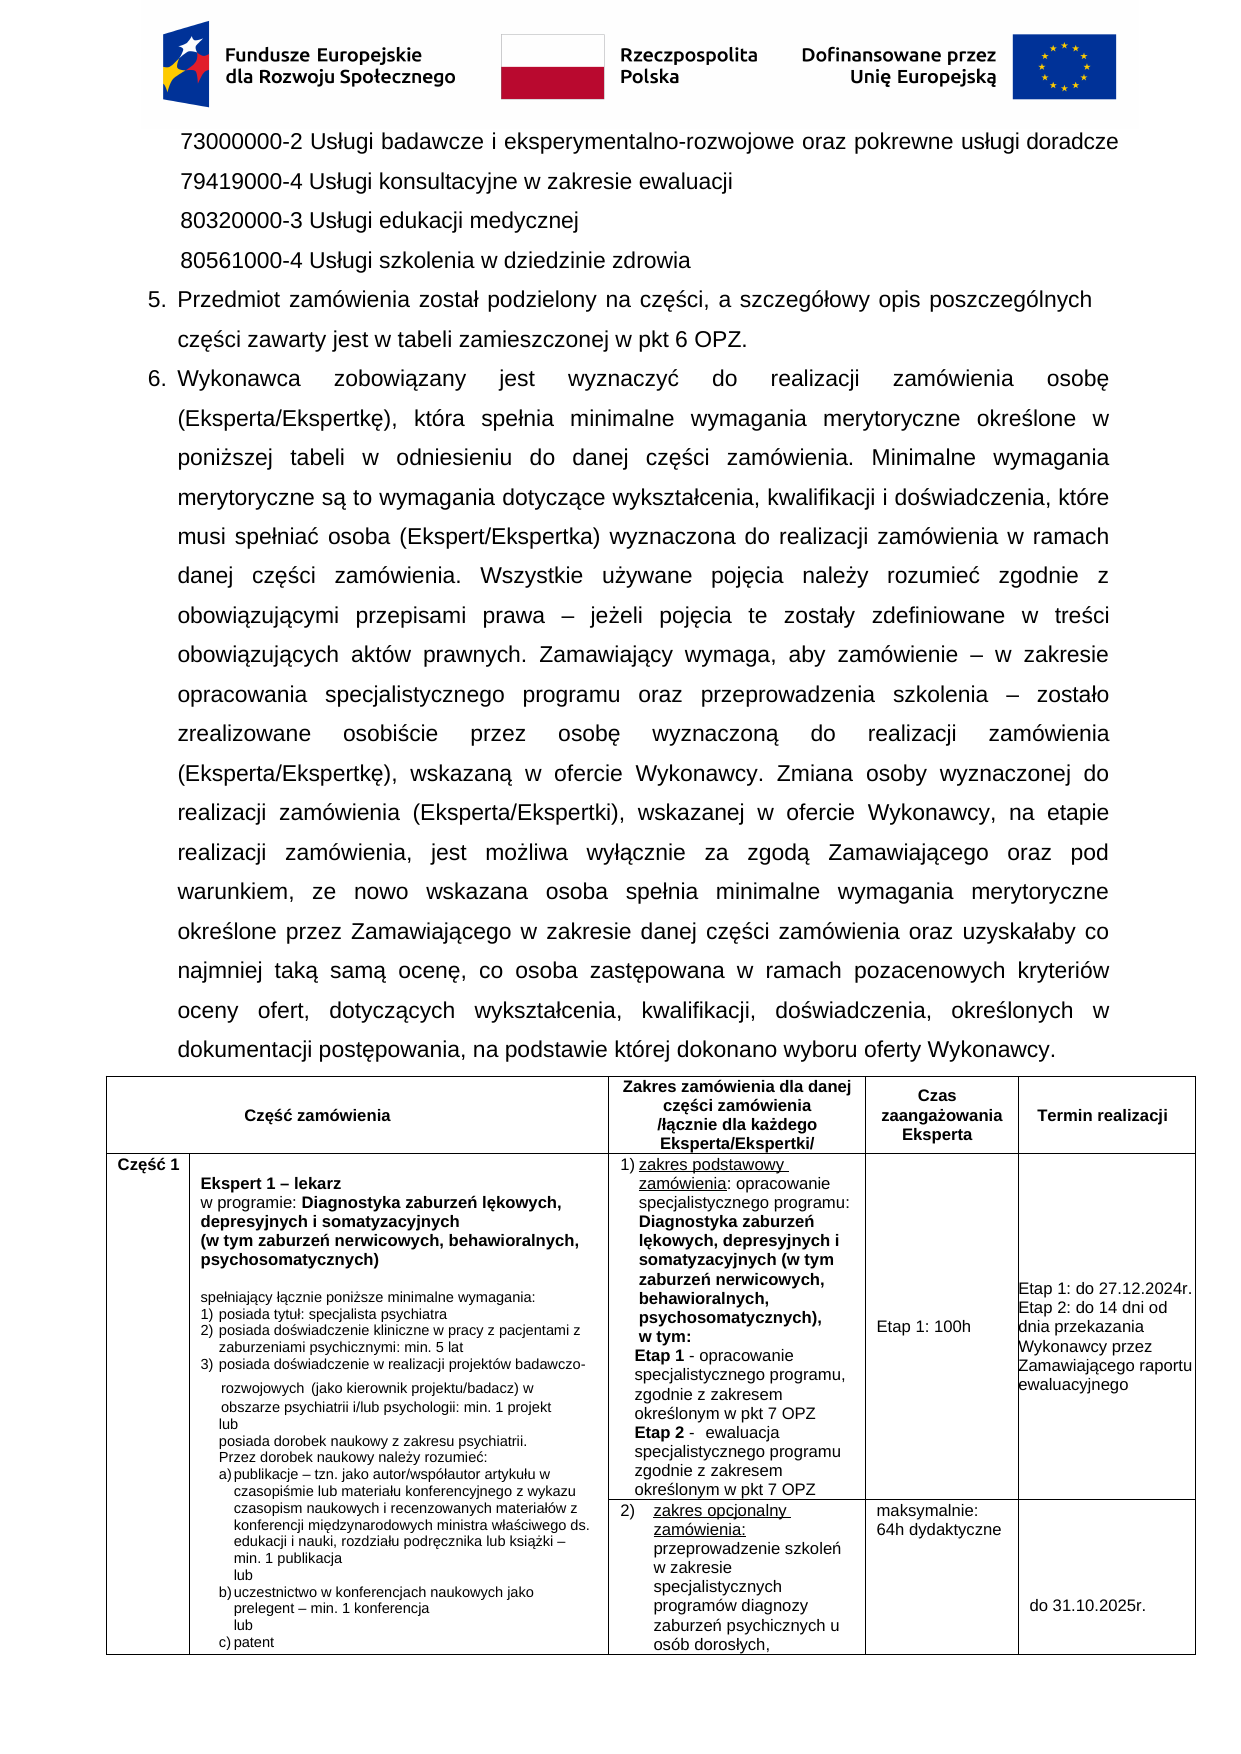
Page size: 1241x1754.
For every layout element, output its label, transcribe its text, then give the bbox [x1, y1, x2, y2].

list Przedmiot zamówienia został podzielony na części, a szczegółowy opis poszczególnych części zawarty jest w tabeli zamieszczonej w pkt 6 OPZ. [148, 286, 1093, 352]
text 73000000-2 Usługi badawcze i eksperymentalno-rozwojowe oraz pokrewne usługi doradcze [180, 128, 1173, 154]
table_cell Część 1 [107, 1154, 189, 1654]
table_cell Etap 1: 100h [866, 1154, 1018, 1499]
table_header Termin realizacji [1019, 1077, 1195, 1153]
table_header Zakres zamówienia dla danej części zamówienia /łącznie dla każdego Eksperta/Ekspertki/ [609, 1077, 865, 1153]
text 79419000-4 Usługi konsultacyjne w zakresie ewaluacji [106, 168, 804, 194]
table_cell zakres podstawowy zamówienia: opracowanie specjalistycznego programu: Diagnostyka zaburzeń lękowych, depresyjnych i somatyzacyjnych (w tym zaburzeń nerwicowych, behawioralnych, psychosomatycznych), w tym: Etap 1 - opracowanie specjalistycznego programu, zgodnie z zakresem określonym w pkt 7 OPZ Etap 2 - ewaluacja specjalistycznego programu zgodnie z zakresem określonym w pkt 7 OPZ [609, 1154, 865, 1499]
table_cell Ekspert 1 – lekarz w programie: Diagnostyka zaburzeń lękowych, depresyjnych i somatyzacyjnych (w tym zaburzeń nerwicowych, behawioralnych, psychosomatycznych) spełniający łącznie poniższe minimalne wymagania: posiada tytuł: specjalista psychiatra posiada doświadczenie kliniczne w pracy z pacjentami z zaburzeniami psychicznymi: min. 5 lat posiada doświadczenie w realizacji projektów badawczo-rozwojowych (jako kierownik projektu/badacz) w obszarze psychiatrii i/lub psychologii: min. 1 projekt lub posiada dorobek naukowy z zakresu psychiatrii. Przez dorobek naukowy należy rozumieć: publikacje – tzn. jako autor/współautor artykułu w czasopiśmie lub materiału konferencyjnego z wykazu czasopism naukowych i recenzowanych materiałów z konferencji międzynarodowych ministra właściwego ds. edukacji i nauki, rozdziału podręcznika lub książki – min. 1 publikacja lub uczestnictwo w konferencjach naukowych jako prelegent – min. 1 konferencja lub patent [190, 1154, 608, 1654]
table_cell Etap 1: do 27.12.2024r. Etap 2: do 14 dni od dnia przekazania Wykonawcy przez Zamawiającego raportu ewaluacyjnego [1019, 1154, 1195, 1499]
table_cell do 31.10.2025r. [1019, 1500, 1195, 1654]
table_header Część zamówienia [107, 1077, 608, 1153]
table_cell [609, 1500, 865, 1654]
picture [140, 0, 1139, 129]
list Wykonawca zobowiązany jest wyznaczyć do realizacji zamówienia osobę (Eksperta/Ekspertkę), która spełnia minimalne wymagania merytoryczne określone w poniższej tabeli w odniesieniu do danej części zamówienia. Minimalne wymagania merytoryczne są to wymagania dotyczące wykształcenia, kwalifikacji i doświadczenia, które musi spełniać osoba (Ekspert/Ekspertka) wyznaczona do realizacji zamówienia w ramach danej części zamówienia. Wszystkie używane pojęcia należy rozumieć zgodnie z obowiązującymi przepisami prawa – jeżeli pojęcia te zostały zdefiniowane w treści obowiązujących aktów prawnych. Zamawiający wymaga, aby zamówienie – w zakresie opracowania specjalistycznego programu oraz przeprowadzenia szkolenia – zostało zrealizowane osobiście przez osobę wyznaczoną do realizacji zamówienia (Eksperta/Ekspertkę), wskazaną w ofercie Wykonawcy. Zmiana osoby wyznaczonej do realizacji zamówienia (Eksperta/Ekspertki), wskazanej w ofercie Wykonawcy, na etapie realizacji zamówienia, jest możliwa wyłącznie za zgodą Zamawiającego oraz pod warunkiem, ze nowo wskazana osoba spełnia minimalne wymagania merytoryczne określone przez Zamawiającego w zakresie danej części zamówienia oraz uzyskałaby co najmniej taką samą ocenę, co osoba zastępowana w ramach pozacenowych kryteriów oceny ofert, dotyczących wykształcenia, kwalifikacji, doświadczenia, określonych w dokumentacji postępowania, na podstawie której dokonano wyboru oferty Wykonawcy. [148, 365, 1110, 1062]
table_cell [866, 1500, 1018, 1654]
table_header Czas zaangażowania Eksperta [866, 1077, 1018, 1153]
text 80561000-4 Usługi szkolenia w dziedzinie zdrowia [106, 247, 883, 273]
text 80320000-3 Usługi edukacji medycznej [106, 207, 883, 233]
